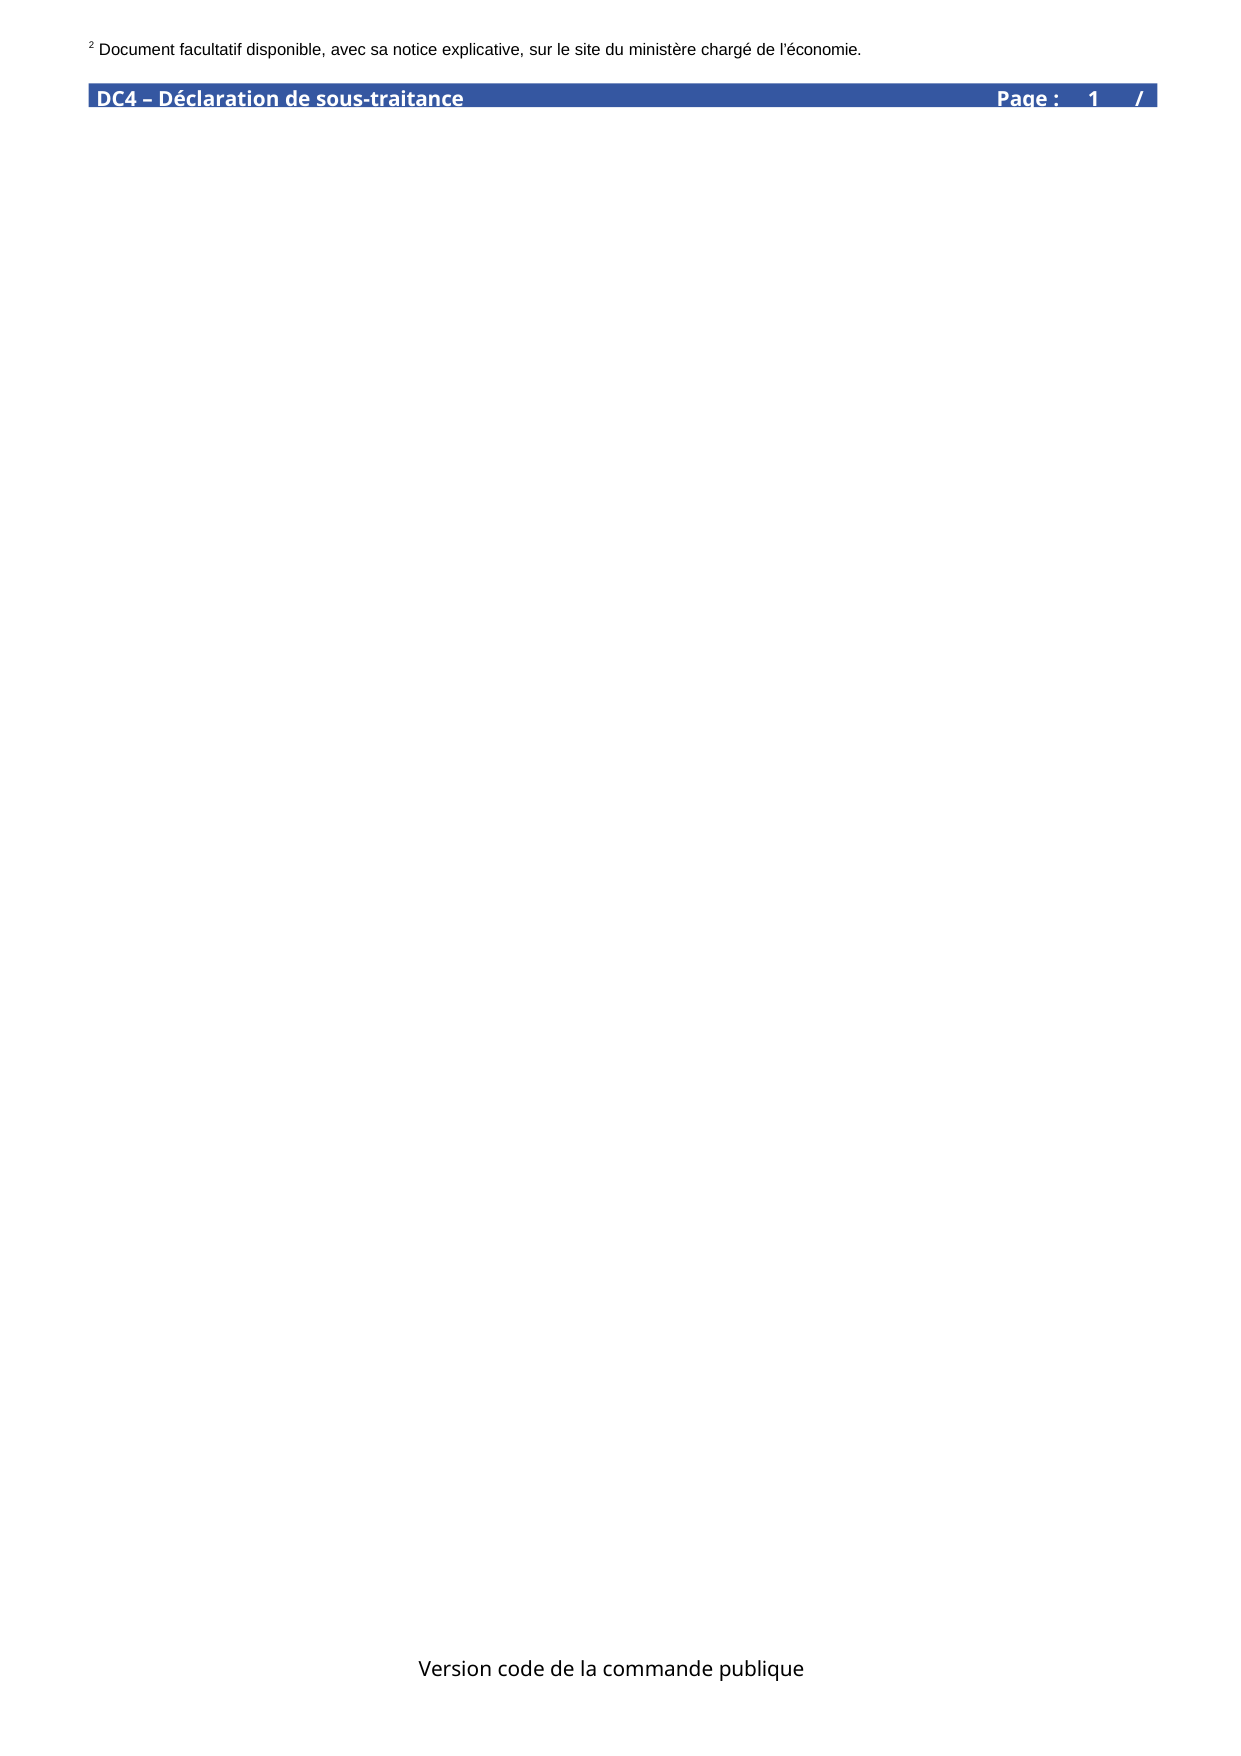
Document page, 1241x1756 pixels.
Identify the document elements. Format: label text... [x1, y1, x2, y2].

text 2 Document facultatif disponible, avec sa notice explicative, sur le site du ministère chargé de l’économie. [89, 39, 1226, 59]
